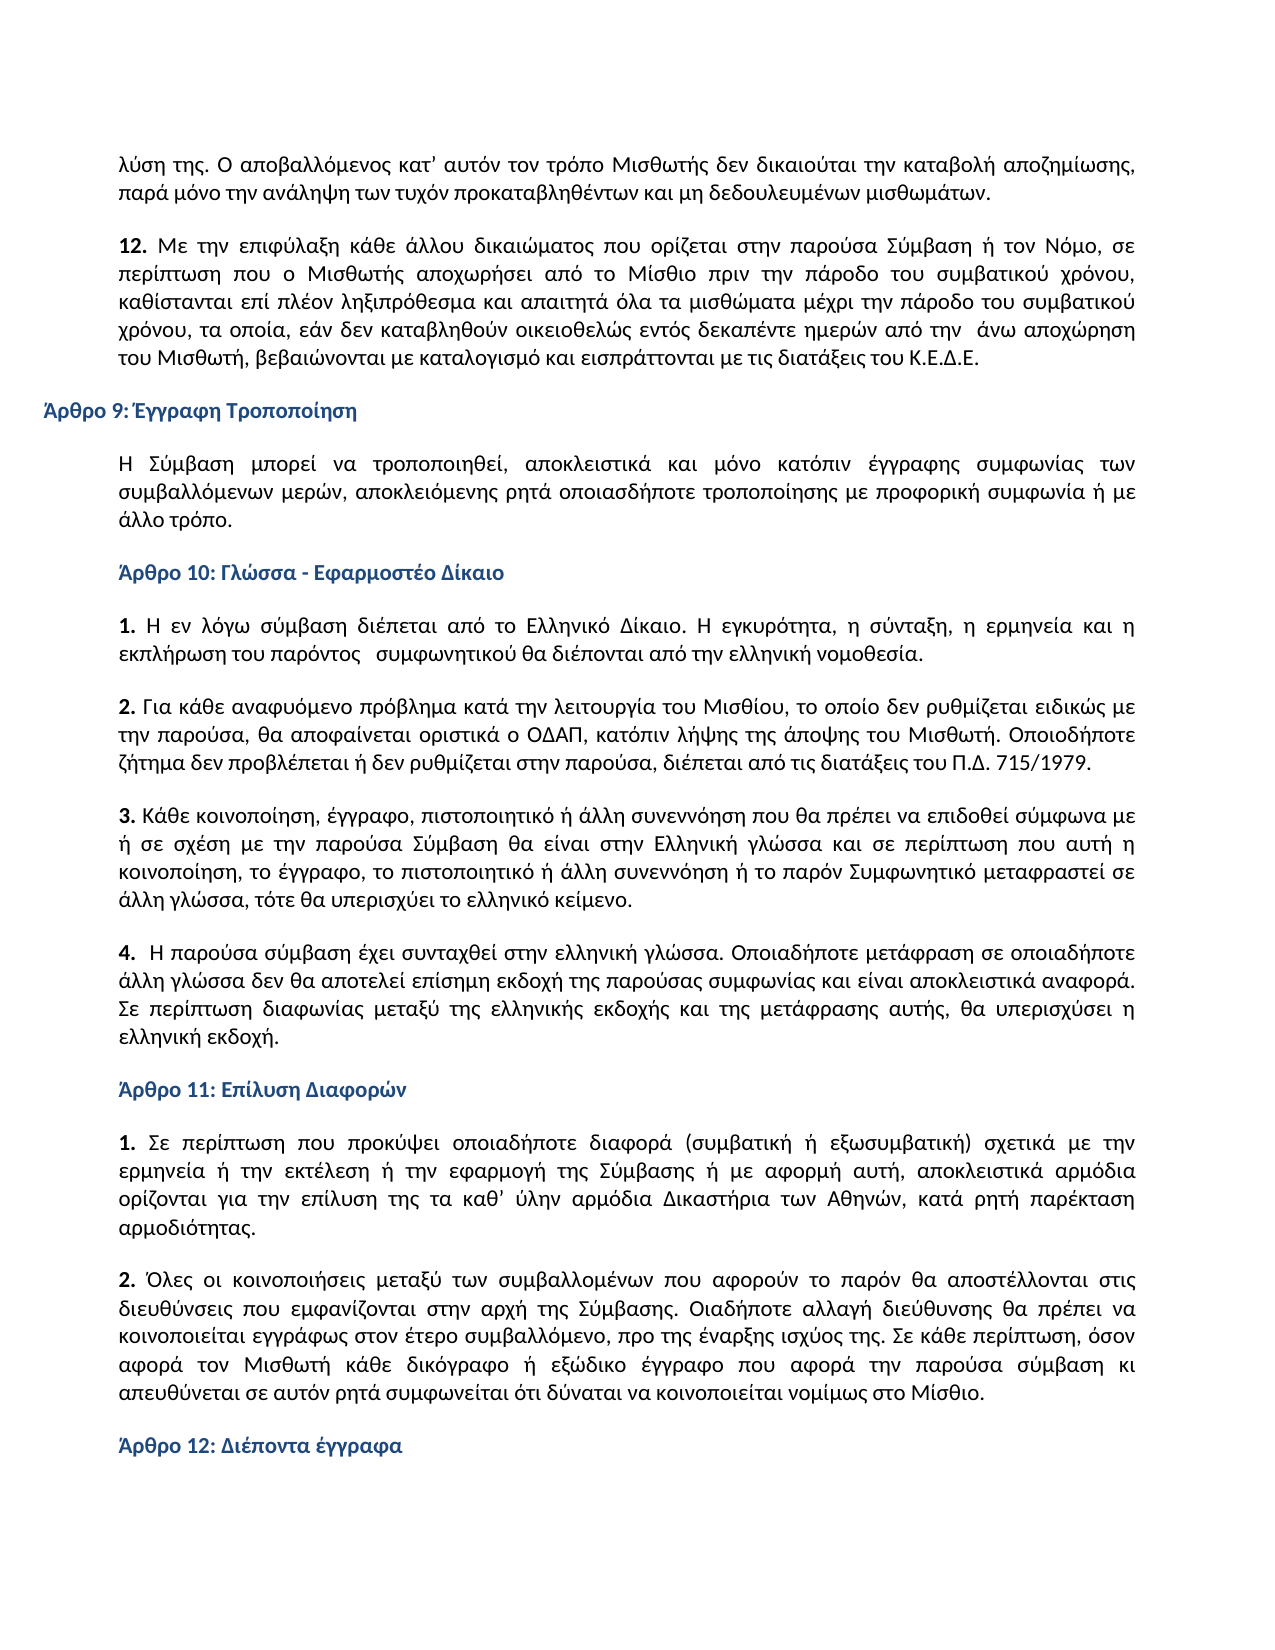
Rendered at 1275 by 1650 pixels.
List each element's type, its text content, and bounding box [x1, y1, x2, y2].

text Η Σύμβαση μπορεί να τροποποιηθεί, αποκλειστικά και μόνο κατόπιν έγγραφης συμφωνίας των συμβαλλόμενων μερών, αποκλειόμενης ρητά οποιασδήποτε τροποποίησης με προφορική συμφωνία ή με άλλο τρόπο. [118, 449, 1137, 533]
text Άρθρο 12: Διέποντα έγγραφα [118, 1431, 1137, 1459]
text 12. Με την επιφύλαξη κάθε άλλου δικαιώματος που ορίζεται στην παρούσα Σύμβαση ή τον Νόμο, σε περίπτωση που ο Μισθωτής αποχωρήσει από το Μίσθιο πριν την πάροδο του συμβατικού χρόνου, καθίστανται επί πλέον ληξιπρόθεσμα και απαιτητά όλα τα μισθώματα μέχρι την πάροδο του συμβατικού χρόνου, τα οποία, εάν δεν καταβληθούν οικειοθελώς εντός δεκαπέντε ημερών από την άνω αποχώρηση του Μισθωτή, βεβαιώνονται με καταλογισμό και εισπράττονται με τις διατάξεις του Κ.Ε.Δ.Ε. [118, 231, 1137, 371]
text 2. Όλες οι κοινοποιήσεις μεταξύ των συμβαλλομένων που αφορούν το παρόν θα αποστέλλονται στις διευθύνσεις που εμφανίζονται στην αρχή της Σύμβασης. Οιαδήποτε αλλαγή διεύθυνσης θα πρέπει να κοινοποιείται εγγράφως στον έτερο συμβαλλόμενο, προ της έναρξης ισχύος της. Σε κάθε περίπτωση, όσον αφορά τον Μισθωτή κάθε δικόγραφο ή εξώδικο έγγραφο που αφορά την παρούσα σύμβαση κι απευθύνεται σε αυτόν ρητά συμφωνείται ότι δύναται να κοινοποιείται νομίμως στο Μίσθιο. [118, 1266, 1137, 1406]
text 2. Για κάθε αναφυόμενο πρόβλημα κατά την λειτουργία του Μισθίου, το οποίο δεν ρυθμίζεται ειδικώς με την παρούσα, θα αποφαίνεται οριστικά ο ΟΔΑΠ, κατόπιν λήψης της άποψης του Μισθωτή. Οποιοδήποτε ζήτημα δεν προβλέπεται ή δεν ρυθμίζεται στην παρούσα, διέπεται από τις διατάξεις του Π.Δ. 715/1979. [118, 692, 1137, 776]
text 4. Η παρούσα σύμβαση έχει συνταχθεί στην ελληνική γλώσσα. Οποιαδήποτε μετάφραση σε οποιαδήποτε άλλη γλώσσα δεν θα αποτελεί επίσημη εκδοχή της παρούσας συμφωνίας και είναι αποκλειστικά αναφορά. Σε περίπτωση διαφωνίας μεταξύ της ελληνικής εκδοχής και της μετάφρασης αυτής, θα υπερισχύσει η ελληνική εκδοχή. [118, 938, 1137, 1051]
text Άρθρο 9: Έγγραφη Τροποποίηση [43, 396, 1137, 424]
text Άρθρο 10: Γλώσσα - Εφαρμοστέο Δίκαιο [118, 558, 1137, 586]
text 3. Κάθε κοινοποίηση, έγγραφο, πιστοποιητικό ή άλλη συνεννόηση που θα πρέπει να επιδοθεί σύμφωνα με ή σε σχέση με την παρούσα Σύμβαση θα είναι στην Ελληνική γλώσσα και σε περίπτωση που αυτή η κοινοποίηση, το έγγραφο, το πιστοποιητικό ή άλλη συνεννόηση ή το παρόν Συμφωνητικό μεταφραστεί σε άλλη γλώσσα, τότε θα υπερισχύει το ελληνικό κείμενο. [118, 801, 1137, 913]
text 1. Σε περίπτωση που προκύψει οποιαδήποτε διαφορά (συμβατική ή εξωσυμβατική) σχετικά με την ερμηνεία ή την εκτέλεση ή την εφαρμογή της Σύμβασης ή με αφορμή αυτή, αποκλειστικά αρμόδια ορίζονται για την επίλυση της τα καθ’ ύλην αρμόδια Δικαστήρια των Αθηνών, κατά ρητή παρέκταση αρμοδιότητας. [118, 1128, 1137, 1241]
text 1. Η εν λόγω σύμβαση διέπεται από το Ελληνικό Δίκαιο. Η εγκυρότητα, η σύνταξη, η ερμηνεία και η εκπλήρωση του παρόντος συμφωνητικού θα διέπονται από την ελληνική νομοθεσία. [118, 611, 1137, 667]
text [118, 150, 1137, 206]
text Άρθρο 11: Επίλυση Διαφορών [118, 1076, 1137, 1103]
